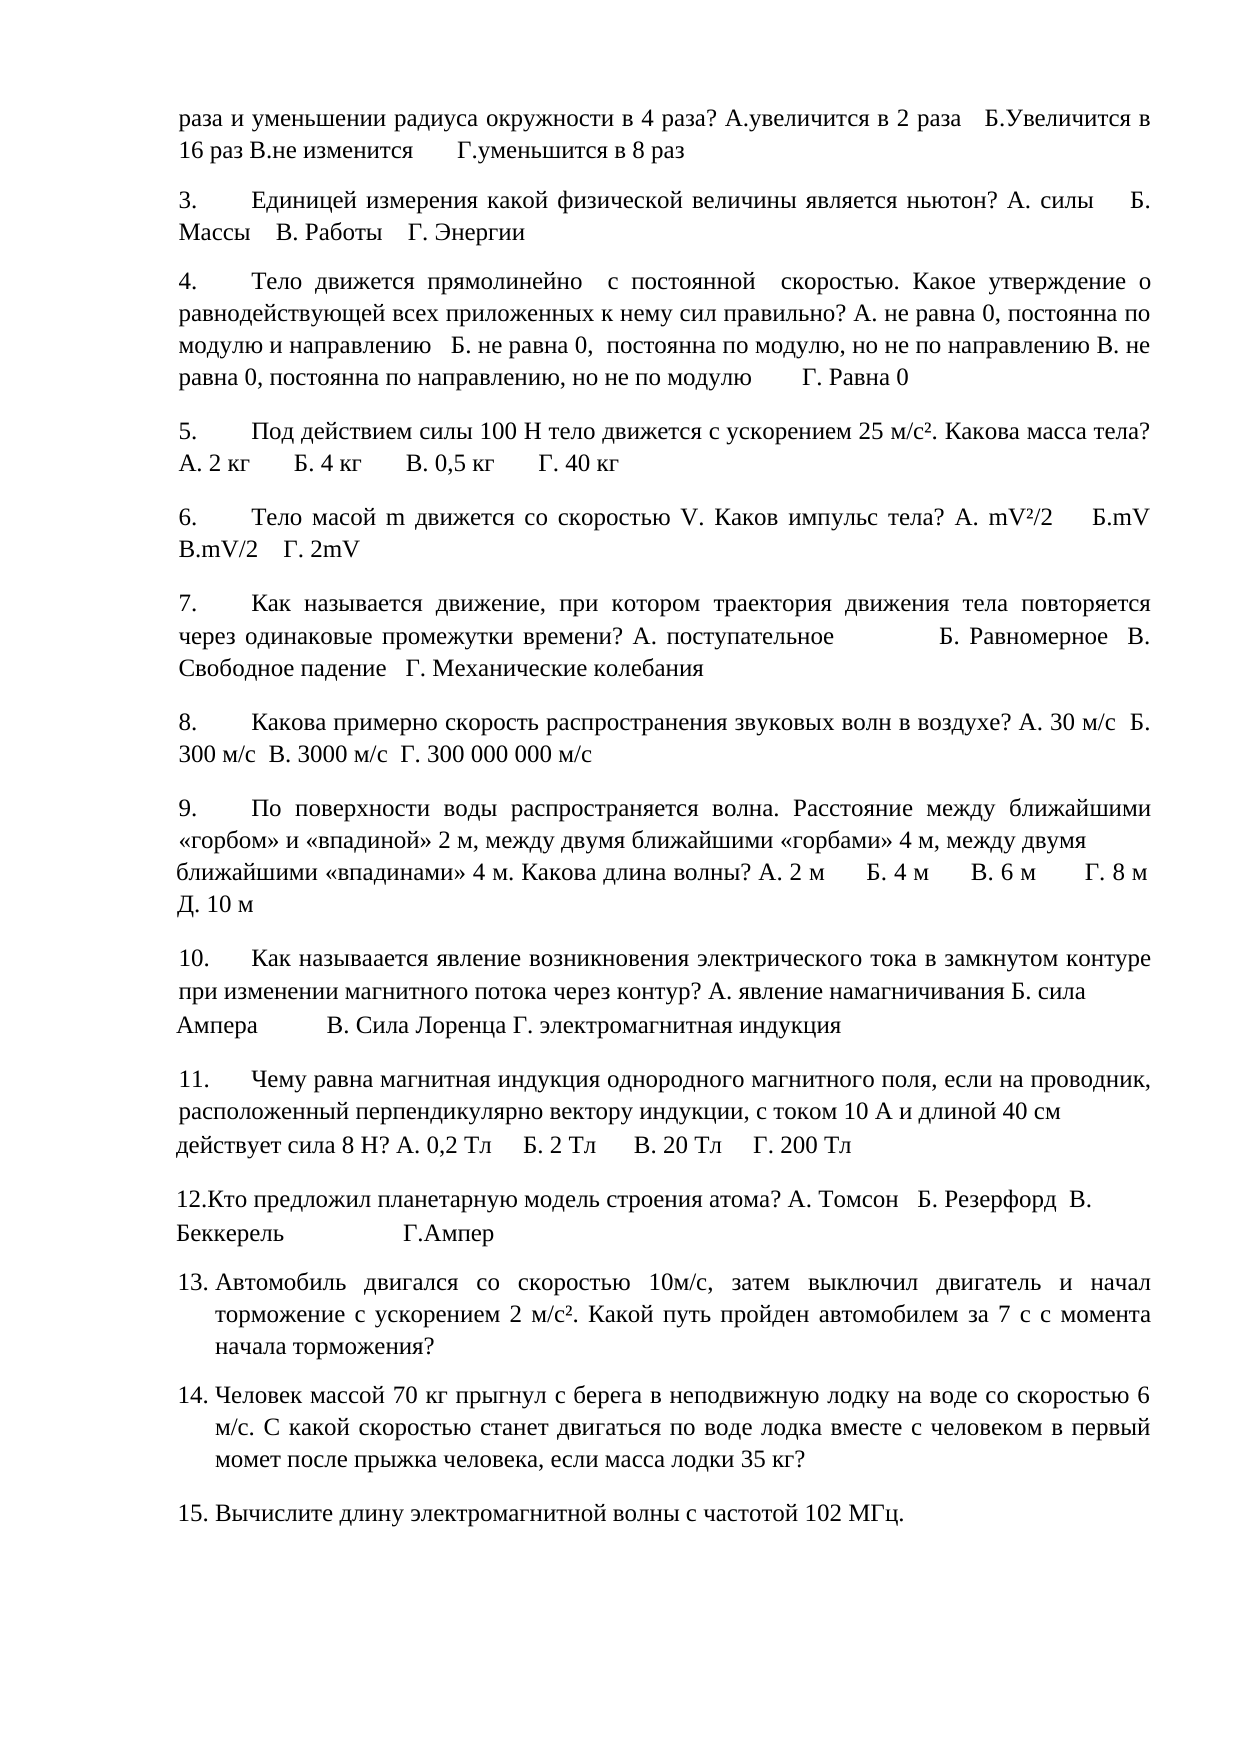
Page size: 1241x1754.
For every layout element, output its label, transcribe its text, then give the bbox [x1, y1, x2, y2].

list Как называется движение, при котором траектория движения тела повторяется через одинаковые промежутки времени? А. поступательное Б. Равномерное В. Свободное падение Г. Механические колебания [178, 588, 1152, 682]
text 12.Кто предложил планетарную модель строения атома? А. Томсон Б. Резерфорд В. [176, 1184, 1152, 1213]
text ближайшими «впадинами» 4 м. Какова длина волны? А. 2 м Б. 4 м В. 6 м Г. 8 м Д. 10 м [176, 857, 1152, 918]
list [178, 103, 1152, 164]
list Чему равна магнитная индукция однородного магнитного поля, если на проводник, расположенный перпендикулярно вектору индукции, с током 10 А и длиной 40 см [178, 1064, 1152, 1125]
text Ампера В. Сила Лоренца Г. электромагнитная индукция [176, 1010, 1152, 1038]
list Как называается явление возникновения электрического тока в замкнутом контуре при изменении магнитного потока через контур? А. явление намагничивания Б. сила [178, 943, 1152, 1004]
list Тело движется прямолинейно с постоянной скоростью. Какое утверждение о равнодействующей всех приложенных к нему сил правильно? А. не равна 0, постоянна по модулю и направлению Б. не равна 0, постоянна по модулю, но не по направлению В. не равна 0, постоянна по направлению, но не по модулю Г. Равна 0 [178, 266, 1152, 391]
list Вычислите длину электромагнитной волны с частотой 102 МГц. [177, 1498, 1152, 1527]
list Человек массой 70 кг прыгнул с берега в неподвижную лодку на воде со скоростью 6 м/с. С какой скоростью станет двигаться по воде лодка вместе с человеком в первый момет после прыжка человека, если масса лодки 35 кг? [177, 1380, 1152, 1473]
text действует сила 8 Н? А. 0,2 Тл Б. 2 Тл В. 20 Тл Г. 200 Тл [176, 1130, 1152, 1159]
list Тело масой m движется со скоростью V. Каков импульс тела? А. mV²/2 Б.mV В.mV/2 Г. 2mV [178, 502, 1152, 563]
list Единицей измерения какой физической величины является ньютон? А. силы Б. Массы В. Работы Г. Энергии [178, 185, 1152, 246]
list Под действием силы 100 Н тело движется с ускорением 25 м/с². Какова масса тела? А. 2 кг Б. 4 кг В. 0,5 кг Г. 40 кг [178, 416, 1152, 477]
list Автомобиль двигался со скоростью 10м/с, затем выключил двигатель и начал торможение с ускорением 2 м/с². Какой путь пройден автомобилем за 7 с с момента начала торможения? [177, 1267, 1152, 1360]
text Беккерель Г.Ампер [176, 1218, 1152, 1246]
list Какова примерно скорость распространения звуковых волн в воздухе? А. 30 м/с Б. 300 м/с В. 3000 м/с Г. 300 000 000 м/с [178, 707, 1152, 768]
list По поверхности воды распространяется волна. Расстояние между ближайшими «горбом» и «впадиной» 2 м, между двумя ближайшими «горбами» 4 м, между двумя [178, 793, 1152, 854]
